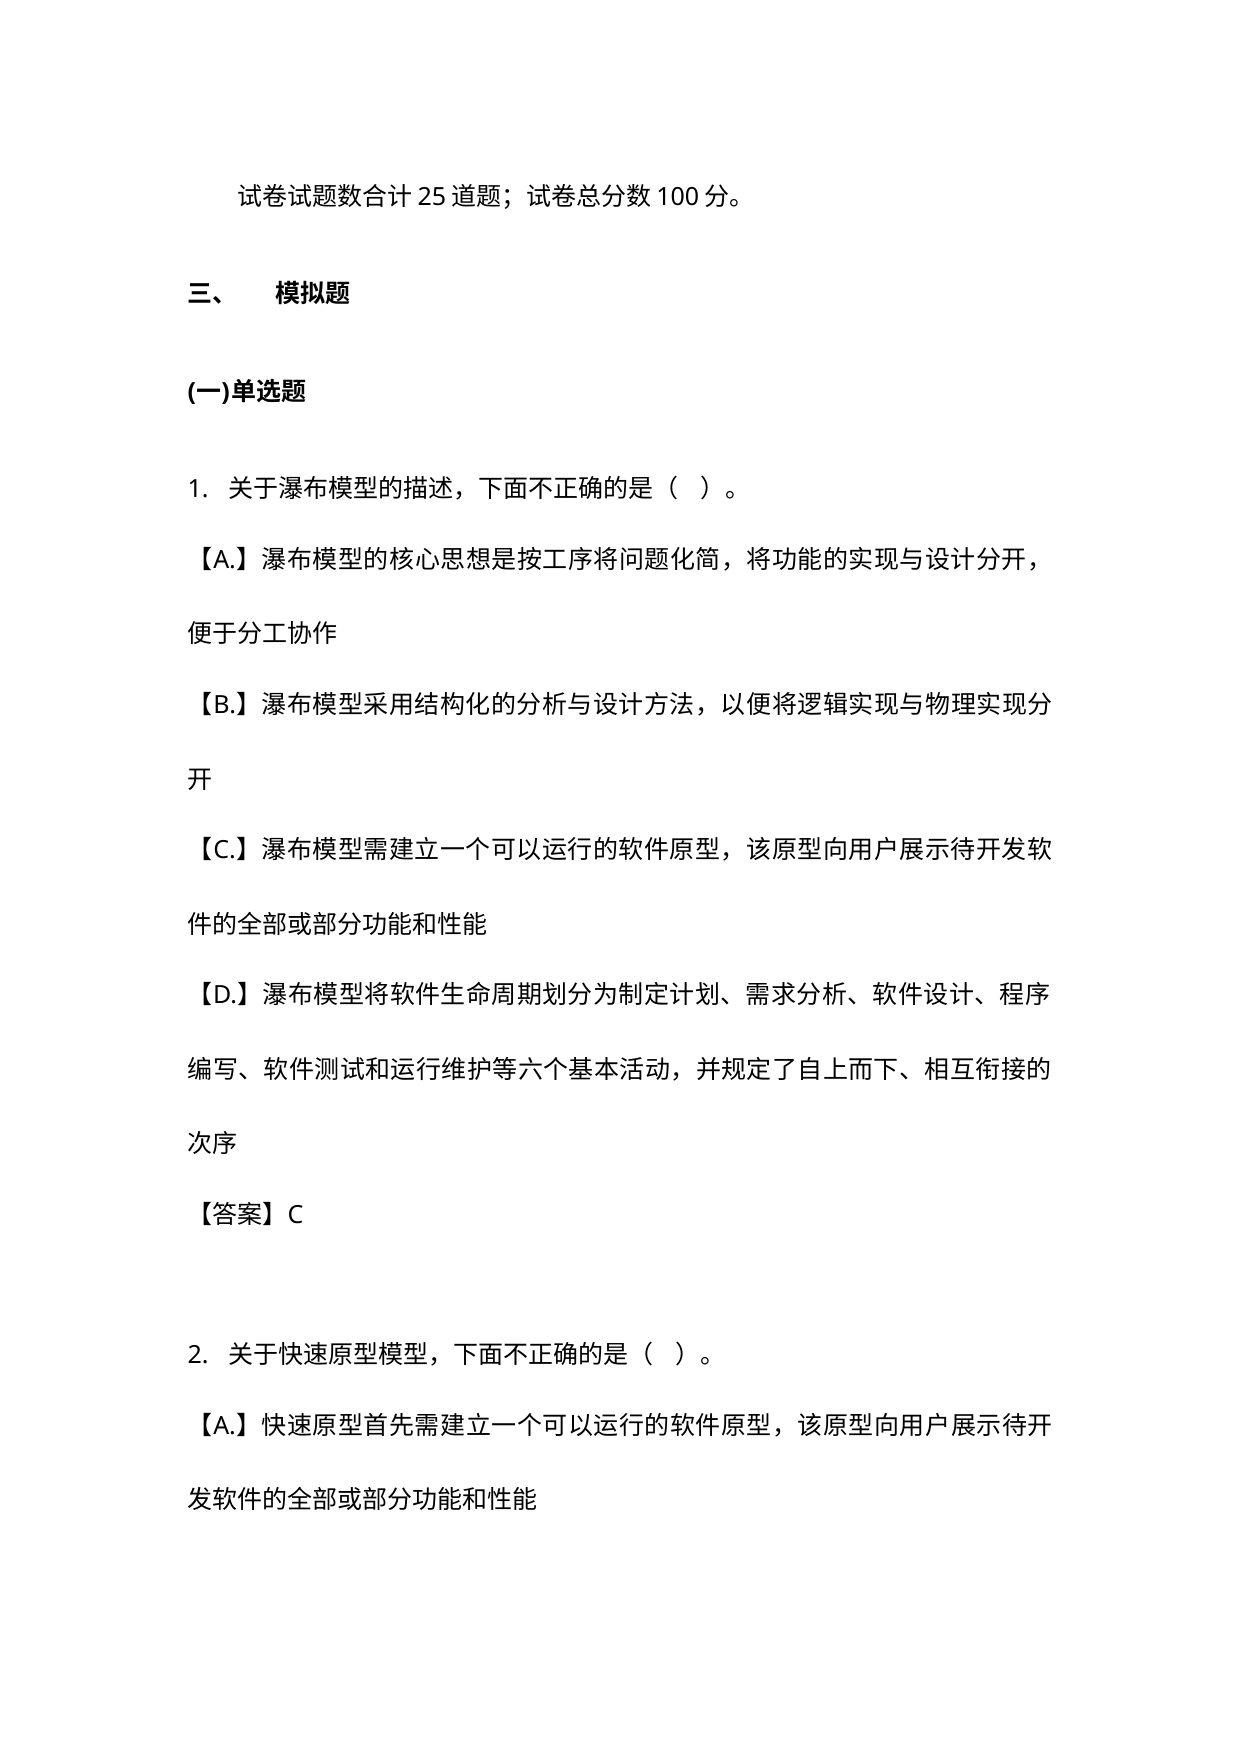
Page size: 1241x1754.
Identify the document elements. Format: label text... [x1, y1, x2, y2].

text 【D.】瀑布模型将软件生命周期划分为制定计划、需求分析、软件设计、程序编写、软件测试和运行维护等六个基本活动，并规定了自上而下、相互衔接的次序 [187, 960, 1053, 1174]
list 关于瀑布模型的描述，下面不正确的是（ ）。 [187, 454, 1053, 519]
list 关于快速原型模型，下面不正确的是（ ）。 [187, 1321, 1053, 1386]
subtitle 模拟题 [187, 259, 1053, 324]
subtitle 单选题 [187, 357, 1053, 422]
text 【答案】C [187, 1180, 1053, 1245]
text 试卷试题数合计25道题；试卷总分数100分。 [187, 162, 1053, 227]
text 【A.】瀑布模型的核心思想是按工序将问题化简，将功能的实现与设计分开，便于分工协作 [187, 525, 1053, 664]
text 【C.】瀑布模型需建立一个可以运行的软件原型，该原型向用户展示待开发软件的全部或部分功能和性能 [187, 815, 1053, 955]
text 【B.】瀑布模型采用结构化的分析与设计方法，以便将逻辑实现与物理实现分开 [187, 670, 1053, 810]
text 【A.】快速原型首先需建立一个可以运行的软件原型，该原型向用户展示待开发软件的全部或部分功能和性能 [187, 1391, 1053, 1531]
